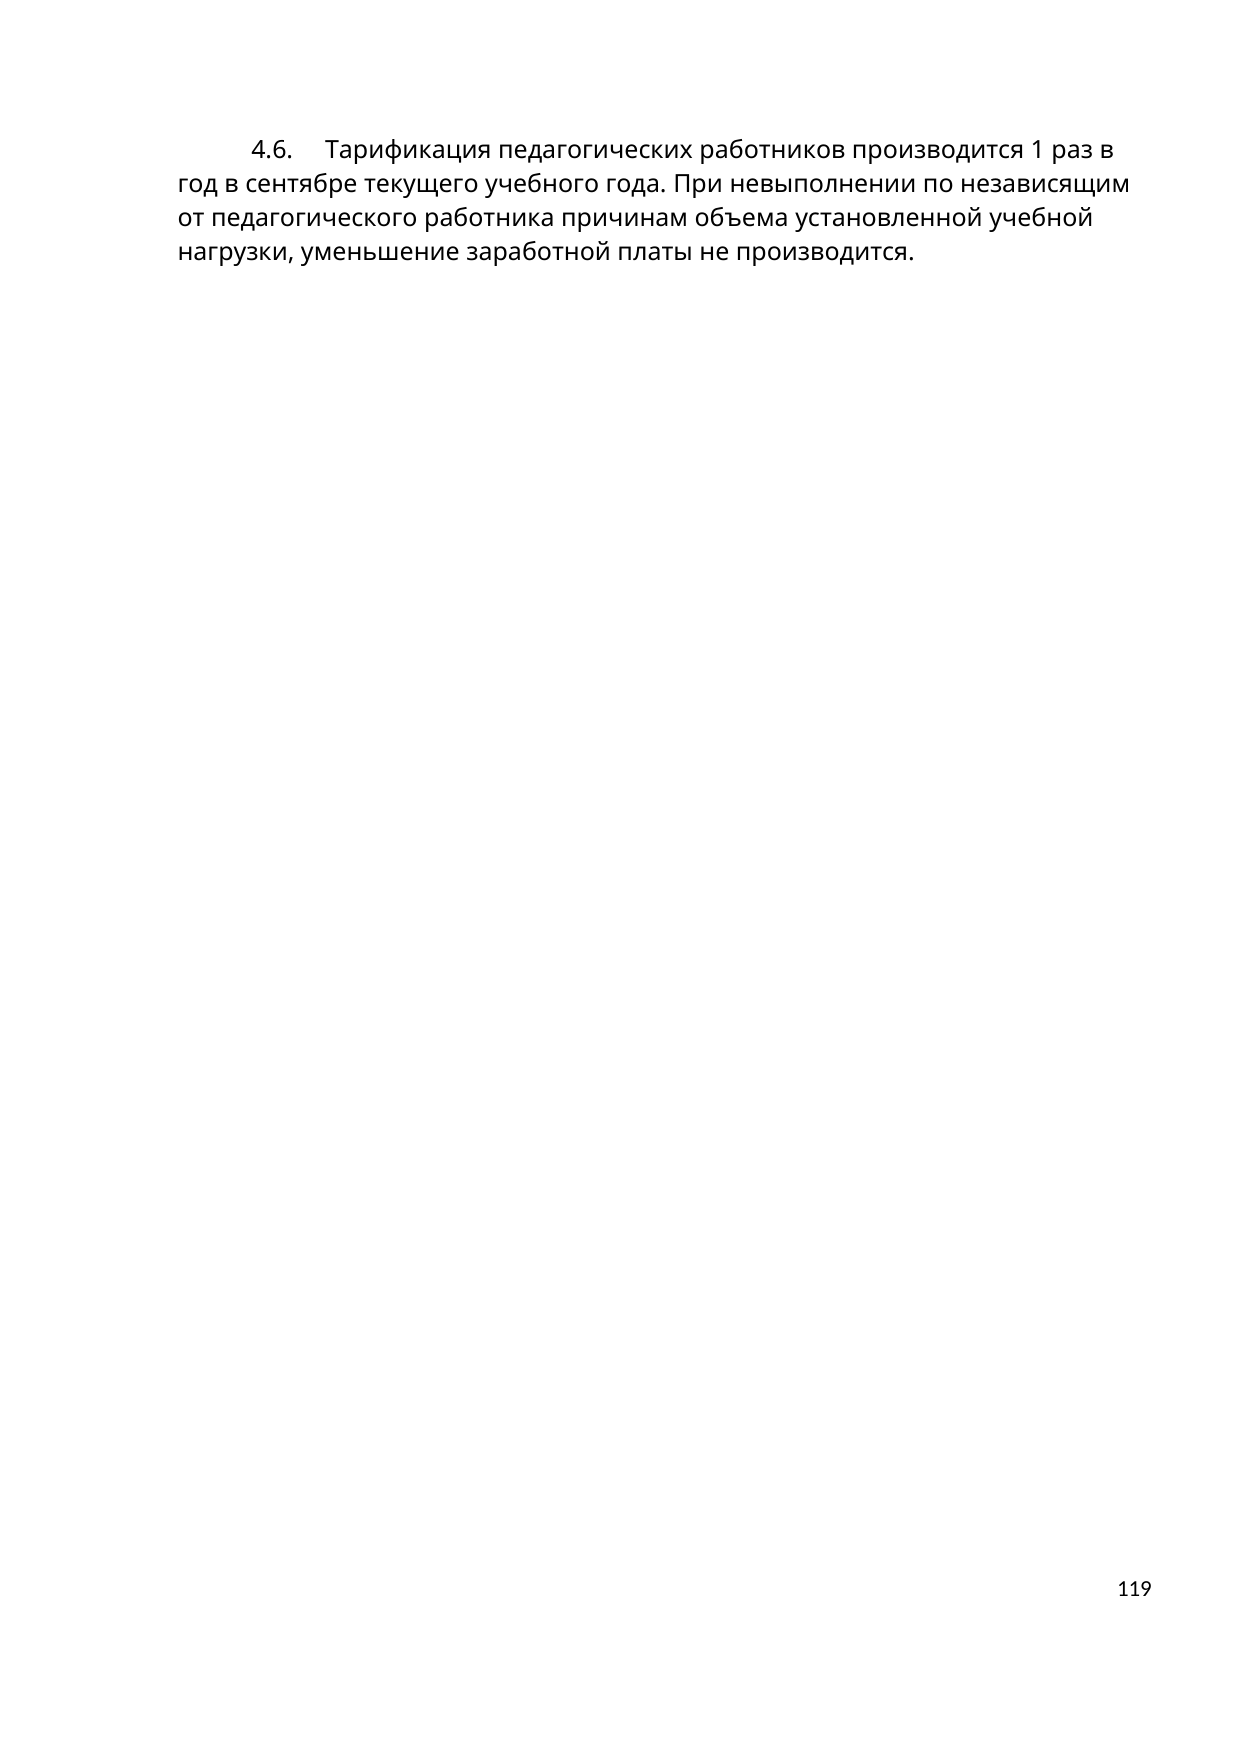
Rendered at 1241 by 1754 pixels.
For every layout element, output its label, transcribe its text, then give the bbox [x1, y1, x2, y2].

list Тарификация педагогических работников производится 1 раз в год в сентябре текущего учебного года. При невыполнении по независящим от педагогического работника причинам объема установленной учебной нагрузки, уменьшение заработной платы не производится. [177, 131, 1152, 267]
